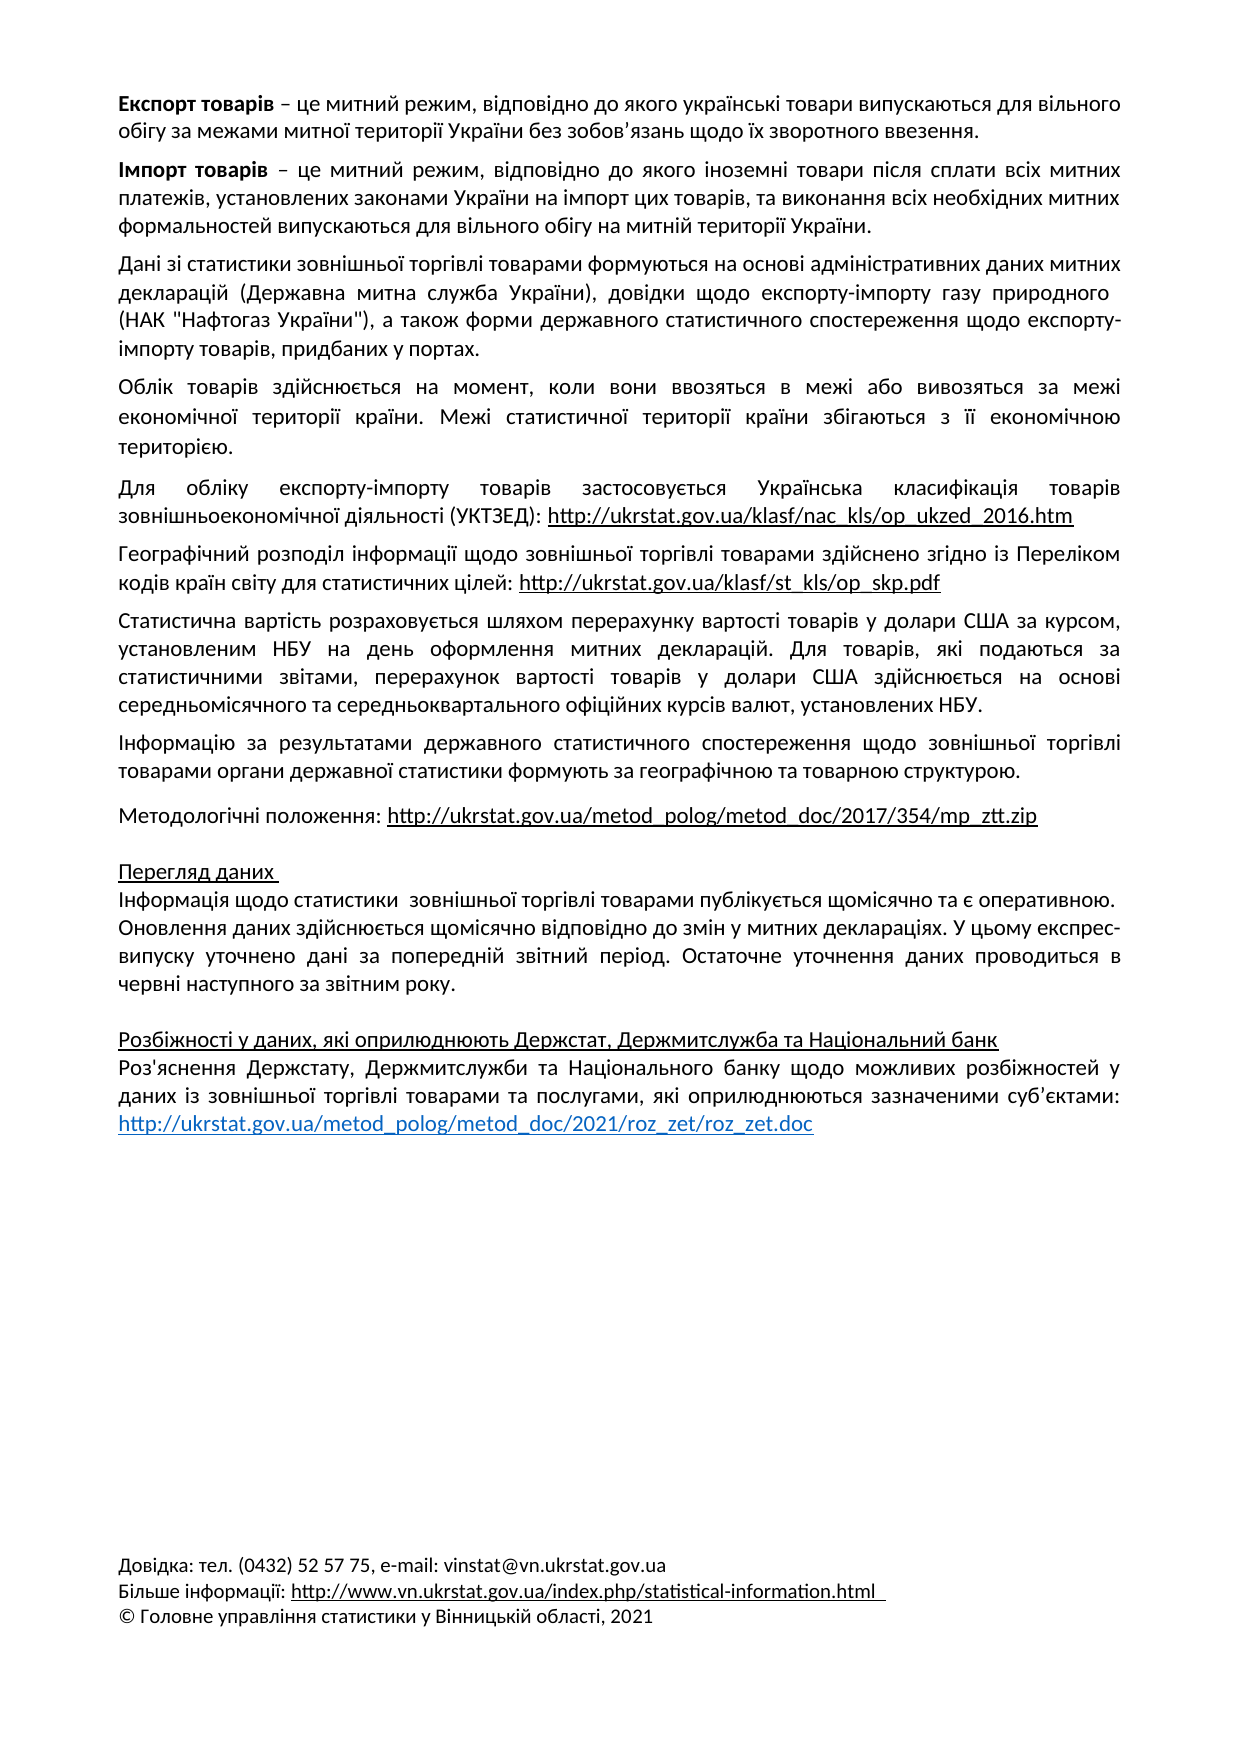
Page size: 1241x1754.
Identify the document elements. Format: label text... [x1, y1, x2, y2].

text Інформацію за результатами державного статистичного спостереження щодо зовнішньої торгівлі товарами органи державної статистики формують за географічною та товарною структурою. [118, 728, 1122, 784]
text Статистична вартість розраховується шляхом перерахунку вартості товарів у долари США за курсом, установленим НБУ на день оформлення митних декларацій. Для товарів, які подаються за статистичними звітами, перерахунок вартості товарів у долари США здійснюється на основі середньомісячного та середньоквартального офіційних курсів валют, установлених НБУ. [118, 606, 1122, 718]
text Перегляд даних [118, 857, 1122, 885]
text Для обліку експорту-імпорту товарів застосовується Українська класифікація товарів зовнішньоекономічної діяльності (УКТЗЕД): http://ukrstat.gov.ua/klasf/nac_kls/op_ukzed_2016.htm [118, 473, 1122, 529]
text Географічний розподіл інформації щодо зовнішньої торгівлі товарами здійснено згідно із Переліком кодів країн світу для статистичних цілей: http://ukrstat.gov.ua/klasf/st_kls/op_skp.pdf [118, 539, 1122, 596]
text Облік товарів здійснюється на момент, коли вони ввозяться в межі або вивозяться за межі економічної території країни. Межі статистичної території країни збігаються з її економічною територією. [118, 372, 1122, 461]
text Розбіжності у даних, які оприлюднюють Держстат, Держмитслужба та Національний банк [118, 1025, 1122, 1053]
text Експорт товарів – це митний режим, відповідно до якого українські товари випускаються для вільного обігу за межами митної території України без зобов’язань щодо їх зворотного ввезення. [118, 89, 1122, 145]
text Довідка: тел. (0432) 52 57 75, e-mail: vinstat@vn.ukrstat.gov.ua [118, 1553, 1122, 1578]
text Інформація щодо статистики зовнішньої торгівлі товарами публікується щомісячно та є оперативною. [118, 885, 1122, 913]
text © Головне управління статистики у Вінницькій області, 2021 [118, 1603, 1122, 1629]
text Дані зі статистики зовнішньої торгівлі товарами формуються на основі адміністративних даних митних декларацій (Державна митна служба України), довідки щодо експорту-імпорту газу природного (НАК "Нафтогаз України"), а також форми державного статистичного спостереження щодо експорту-імпорту товарів, придбаних у портах. [118, 249, 1122, 362]
text Імпорт товарів – це митний режим, відповідно до якого іноземні товари після сплати всіх митних платежів, установлених законами України на імпорт цих товарів, та виконання всіх необхідних митних формальностей випускаються для вільного обігу на митній території України. [118, 155, 1122, 239]
text Більше інформації: http://www.vn.ukrstat.gov.ua/index.php/statistical-information.html [118, 1578, 1122, 1603]
text Методологічні положення: http://ukrstat.gov.ua/metod_polog/metod_doc/2017/354/mp_ztt.zip [118, 801, 1122, 829]
text Оновлення даних здійснюється щомісячно відповідно до змін у митних деклараціях. У цьому експрес-випуску уточнено дані за попередній звітний період. Остаточне уточнення даних проводиться в червні наступного за звітним року. [118, 913, 1122, 997]
text Роз'яснення Держстату, Держмитслужби та Національного банку щодо можливих розбіжностей у даних із зовнішньої торгівлі товарами та послугами, які оприлюднюються зазначеними суб’єктами: http://ukrstat.gov.ua/metod_polog/metod_doc/2021/roz_zet/roz_zet.doc [118, 1053, 1122, 1137]
